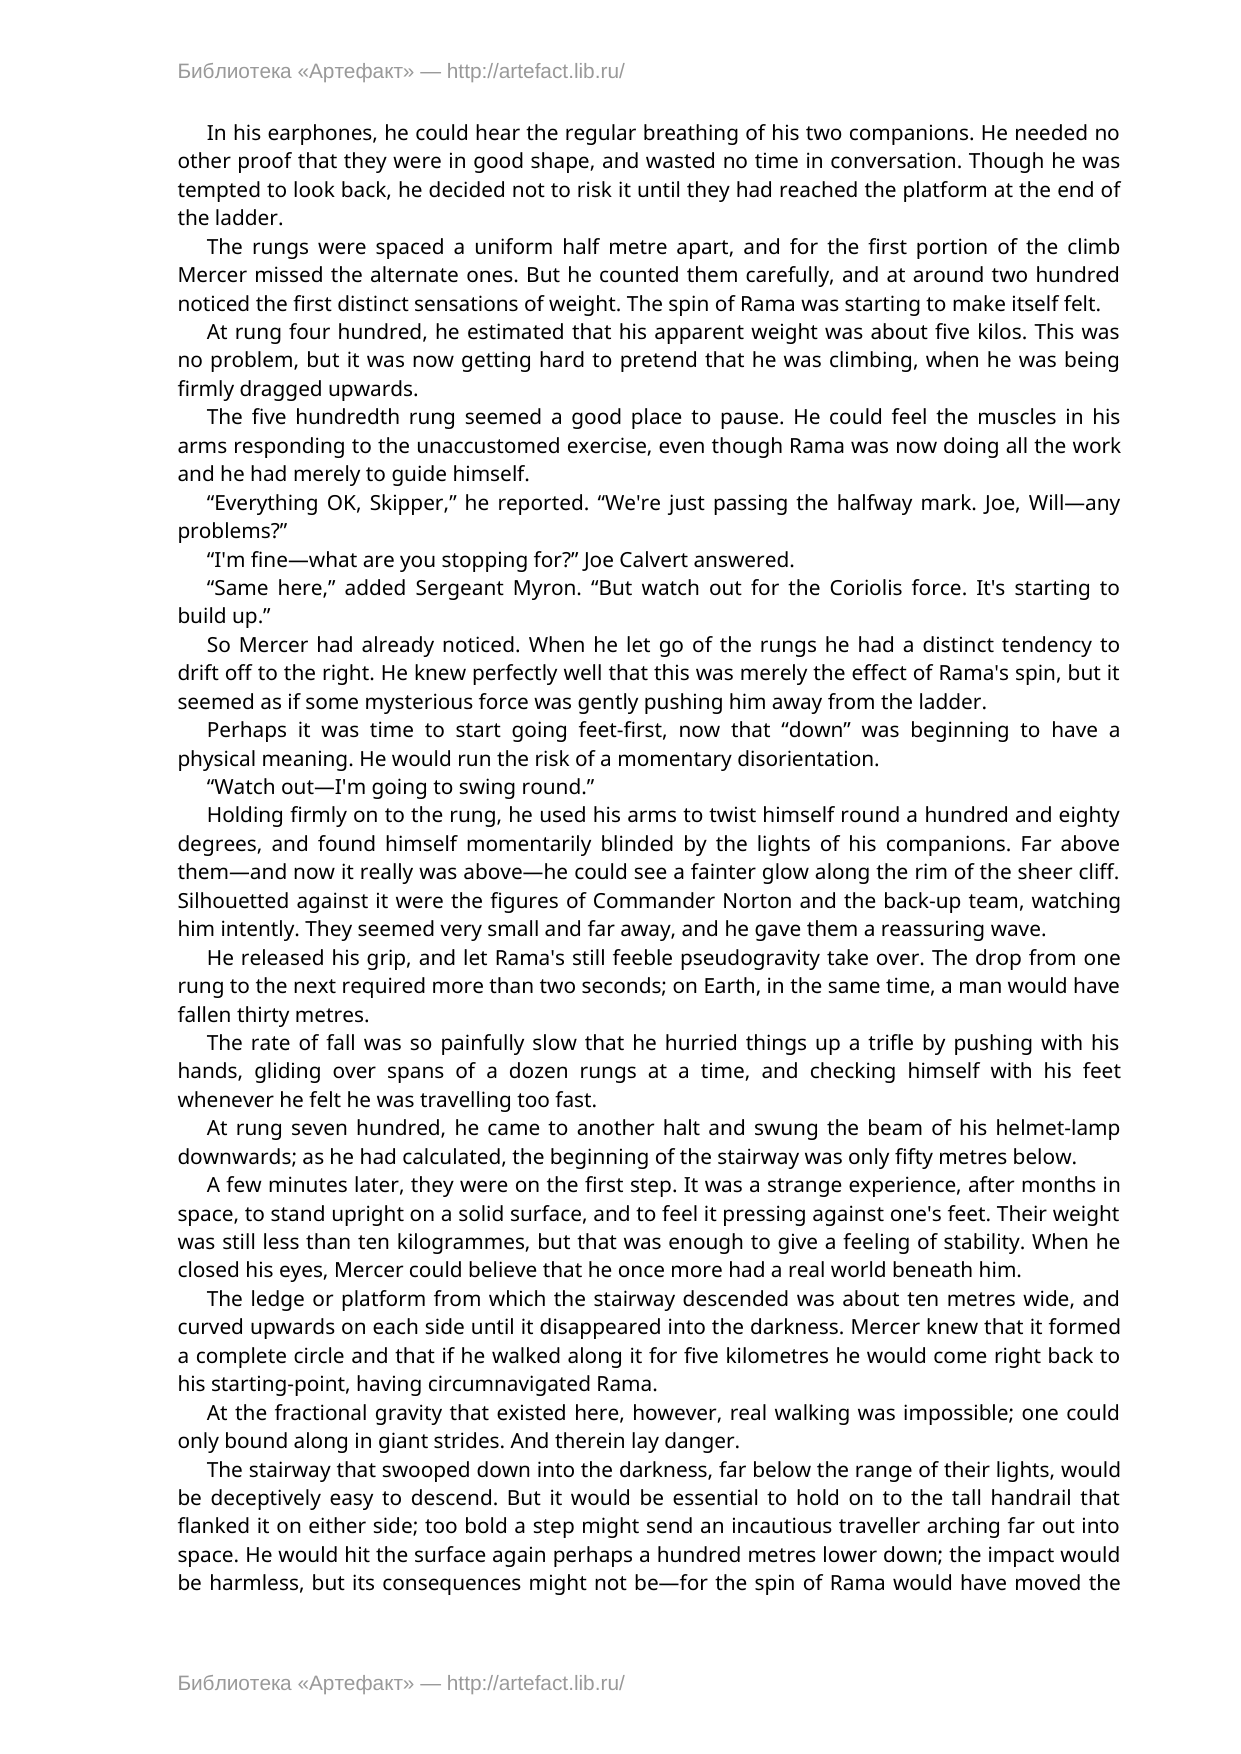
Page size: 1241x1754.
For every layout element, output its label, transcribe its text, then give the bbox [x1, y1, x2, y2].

text Perhaps it was time to start going feet-first, now that “down” was beginning to have a physical meaning. He would run the risk of a momentary disorientation. [177, 715, 1122, 772]
text “Everything OK, Skipper,” he reported. “We're just passing the halfway mark. Joe, Will—any problems?” [177, 488, 1122, 545]
text The ledge or platform from which the stairway descended was about ten metres wide, and curved upwards on each side until it disappeared into the darkness. Mercer knew that it formed a complete circle and that if he walked along it for five kilometres he would come right back to his starting-point, having circumnavigated Rama. [177, 1284, 1122, 1398]
text “Same here,” added Sergeant Myron. “But watch out for the Coriolis force. It's starting to build up.” [177, 573, 1122, 630]
text He released his grip, and let Rama's still feeble pseudogravity take over. The drop from one rung to the next required more than two seconds; on Earth, in the same time, a man would have fallen thirty metres. [177, 943, 1122, 1028]
text At the fractional gravity that existed here, however, real walking was impossible; one could only bound along in giant strides. And therein lay danger. [177, 1398, 1122, 1455]
text The rungs were spaced a uniform half metre apart, and for the first portion of the climb Mercer missed the alternate ones. But he counted them carefully, and at around two hundred noticed the first distinct sensations of weight. The spin of Rama was starting to make itself felt. [177, 232, 1122, 317]
text A few minutes later, they were on the first step. It was a strange experience, after months in space, to stand upright on a solid surface, and to feel it pressing against one's feet. Their weight was still less than ten kilogrammes, but that was enough to give a feeling of stability. When he closed his eyes, Mercer could believe that he once more had a real world beneath him. [177, 1170, 1122, 1284]
text Holding firmly on to the rung, he used his arms to twist himself round a hundred and eighty degrees, and found himself momentarily blinded by the lights of his companions. Far above them—and now it really was above—he could see a fainter glow along the rim of the sheer cliff. Silhouetted against it were the figures of Commander Norton and the back-up team, watching him intently. They seemed very small and far away, and he gave them a reassuring wave. [177, 801, 1122, 943]
text “Watch out—I'm going to swing round.” [177, 772, 1122, 801]
text In his earphones, he could hear the regular breathing of his two companions. He needed no other proof that they were in good shape, and wasted no time in conversation. Though he was tempted to look back, he decided not to risk it until they had reached the platform at the end of the ladder. [177, 118, 1122, 232]
text The five hundredth rung seemed a good place to pause. He could feel the muscles in his arms responding to the unaccustomed exercise, even though Rama was now doing all the work and he had merely to guide himself. [177, 402, 1122, 488]
text The rate of fall was so painfully slow that he hurried things up a trifle by pushing with his hands, gliding over spans of a dozen rungs at a time, and checking himself with his feet whenever he felt he was travelling too fast. [177, 1028, 1122, 1113]
text So Mercer had already noticed. When he let go of the rungs he had a distinct tendency to drift off to the right. He knew perfectly well that this was merely the effect of Rama's spin, but it seemed as if some mysterious force was gently pushing him away from the ladder. [177, 630, 1122, 715]
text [177, 1455, 1122, 1597]
text At rung seven hundred, he came to another halt and swung the beam of his helmet-lamp downwards; as he had calculated, the beginning of the stairway was only fifty metres below. [177, 1113, 1122, 1170]
text “I'm fine—what are you stopping for?” Joe Calvert answered. [177, 545, 1122, 573]
text At rung four hundred, he estimated that his apparent weight was about five kilos. This was no problem, but it was now getting hard to pretend that he was climbing, when he was being firmly dragged upwards. [177, 317, 1122, 402]
